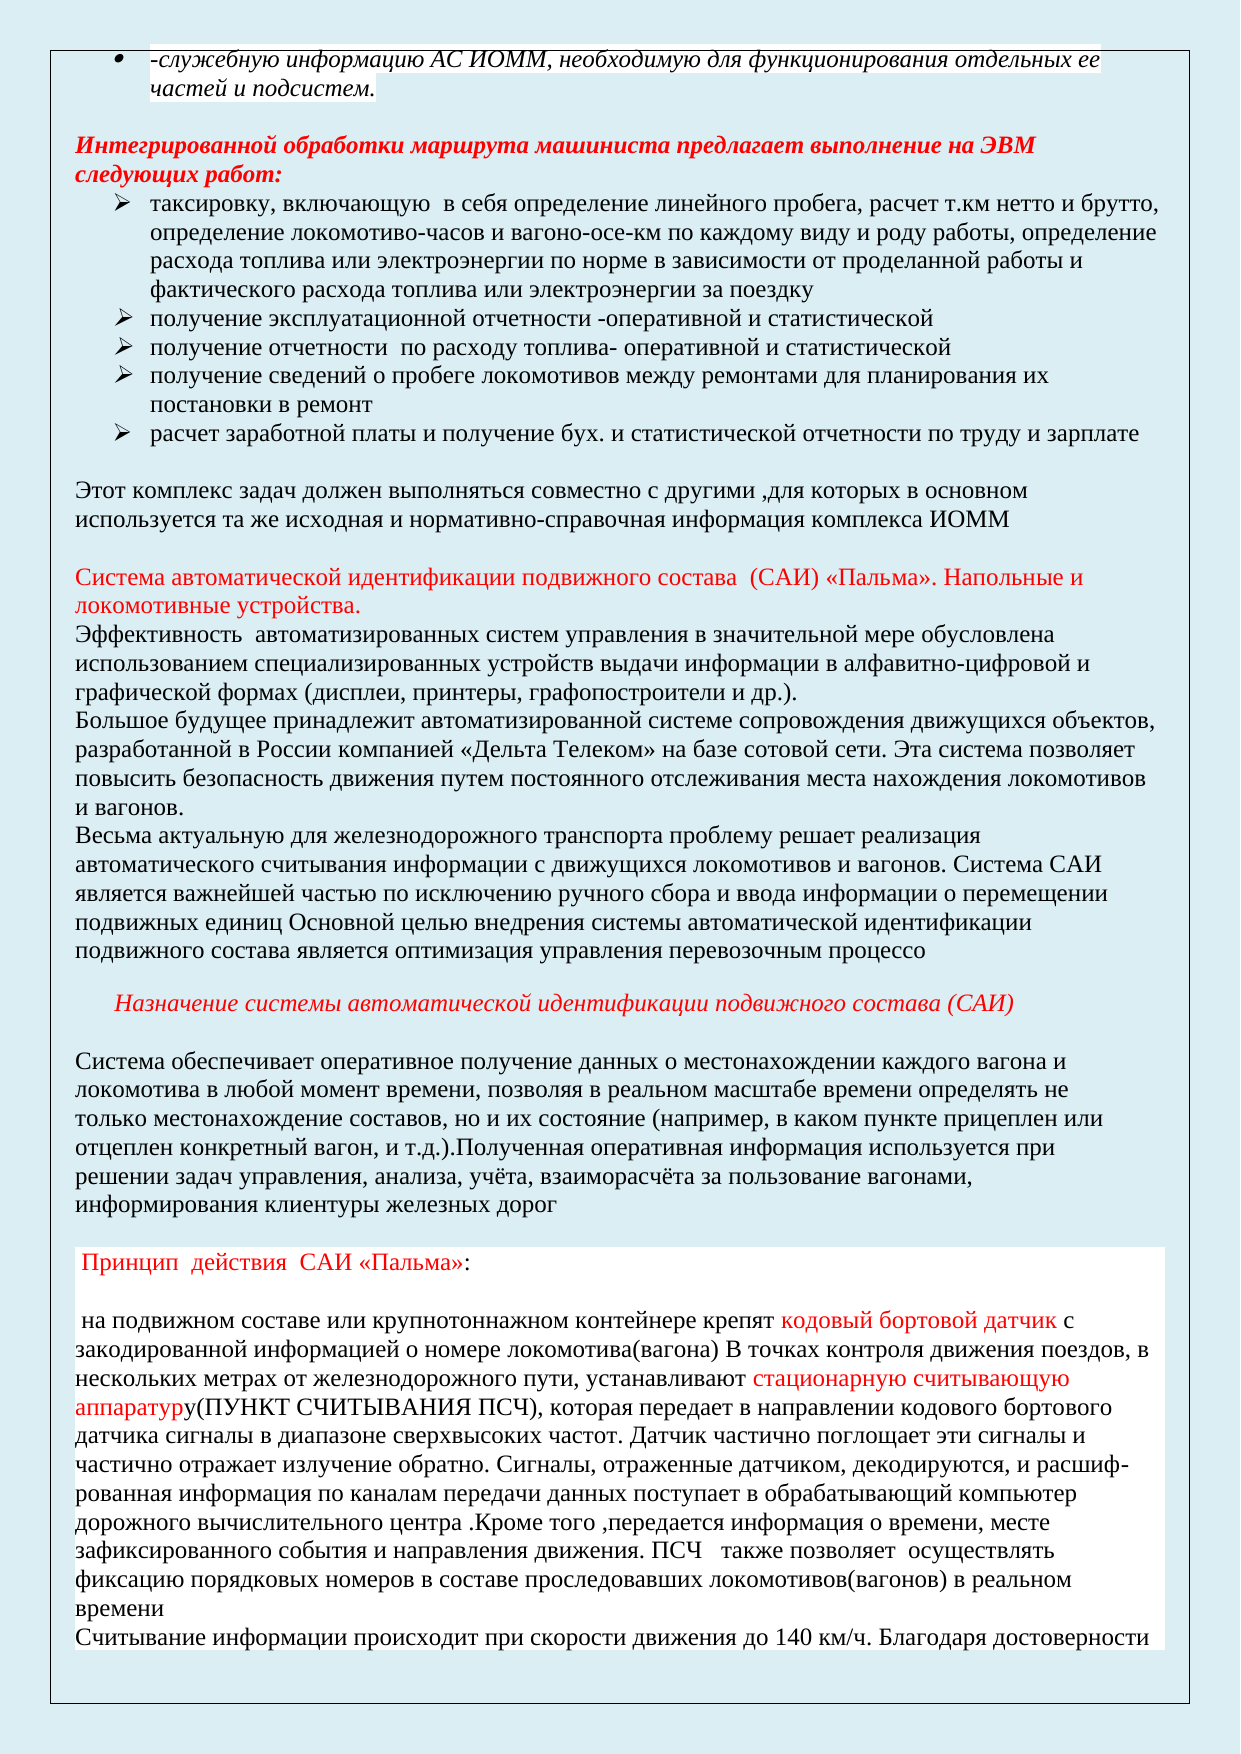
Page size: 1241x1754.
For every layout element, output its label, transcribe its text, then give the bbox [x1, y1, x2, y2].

text Принцип действия САИ «Пальма»: [75, 1247, 1165, 1276]
text Эффективность автоматизированных систем управления в значительной мере обусловлена использованием специализированных устройств выдачи информации в алфавитно-цифровой и графической формах (дисплеи, принтеры, графопостроители и др.). Большое будущее принадлежит автоматизированной системе сопровождения движущихся объектов, разработанной в России компанией «Дельта Телеком» на базе сотовой сети. Эта система позволяет повысить безопасность движения путем постоянного отслеживания места нахождения локомотивов и вагонов. Весьма актуальную для железнодорожного транспорта проблему решает реализация автоматического считывания информации с движущихся локомотивов и вагонов. Система САИ является важнейшей частью по исключению ручного сбора и ввода информации о перемещении подвижных единиц Основной целью внедрения системы автоматической идентификации подвижного состава является оптимизация управления перевозочным процессо [75, 619, 1165, 964]
list расчет заработной платы и получение бух. и статистической отчетности по труду и зарплате [112, 418, 1165, 447]
text Система автоматической идентификации подвижного состава (САИ) «Пальма». Напольные и локомотивные устройства. [75, 562, 1165, 619]
list таксировку, включающую в себя определение линейного пробега, расчет т.км нетто и брутто, определение локомотиво-часов и вагоно-осе-км по каждому виду и роду работы, определение расхода топлива или электроэнергии по норме в зависимости от проделанной работы и фактического расхода топлива или электроэнергии за поездку [112, 188, 1165, 303]
list получение эксплуатационной отчетности -оперативной и статистической [112, 303, 1165, 332]
list получение отчетности по расходу топлива- оперативной и статистической [112, 332, 1165, 361]
list -служебную информацию АС ИОММ, необходимую для функционирования отдельных ее частей и подсистем. [376, 51, 1165, 102]
text Этот комплекс задач должен выполняться совместно с другими ,для которых в основном используется та же исходная и нормативно-справочная информация комплекса ИОММ [75, 476, 1165, 533]
text Система обеспечивает оперативное получение данных о местонахождении каждого вагона и локомотива в любой момент времени, позволяя в реальном масштабе времени определять не только местонахождение составов, но и их состояние (например, в каком пункте прицеплен или отцеплен конкретный вагон, и т.д.).Полученная оперативная информация используется при решении задач управления, анализа, учёта, взаиморасчёта за пользование вагонами, информирования клиентуры железных дорог [75, 1046, 1142, 1218]
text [75, 1305, 1165, 1650]
text Интегрированной обработки маршрута машиниста предлагает выполнение на ЭВМ следующих работ: [75, 131, 1165, 188]
list получение сведений о пробеге локомотивов между ремонтами для планирования их постановки в ремонт [112, 361, 1165, 418]
text Назначение системы автоматической идентификации подвижного состава (САИ) [114, 988, 1142, 1017]
